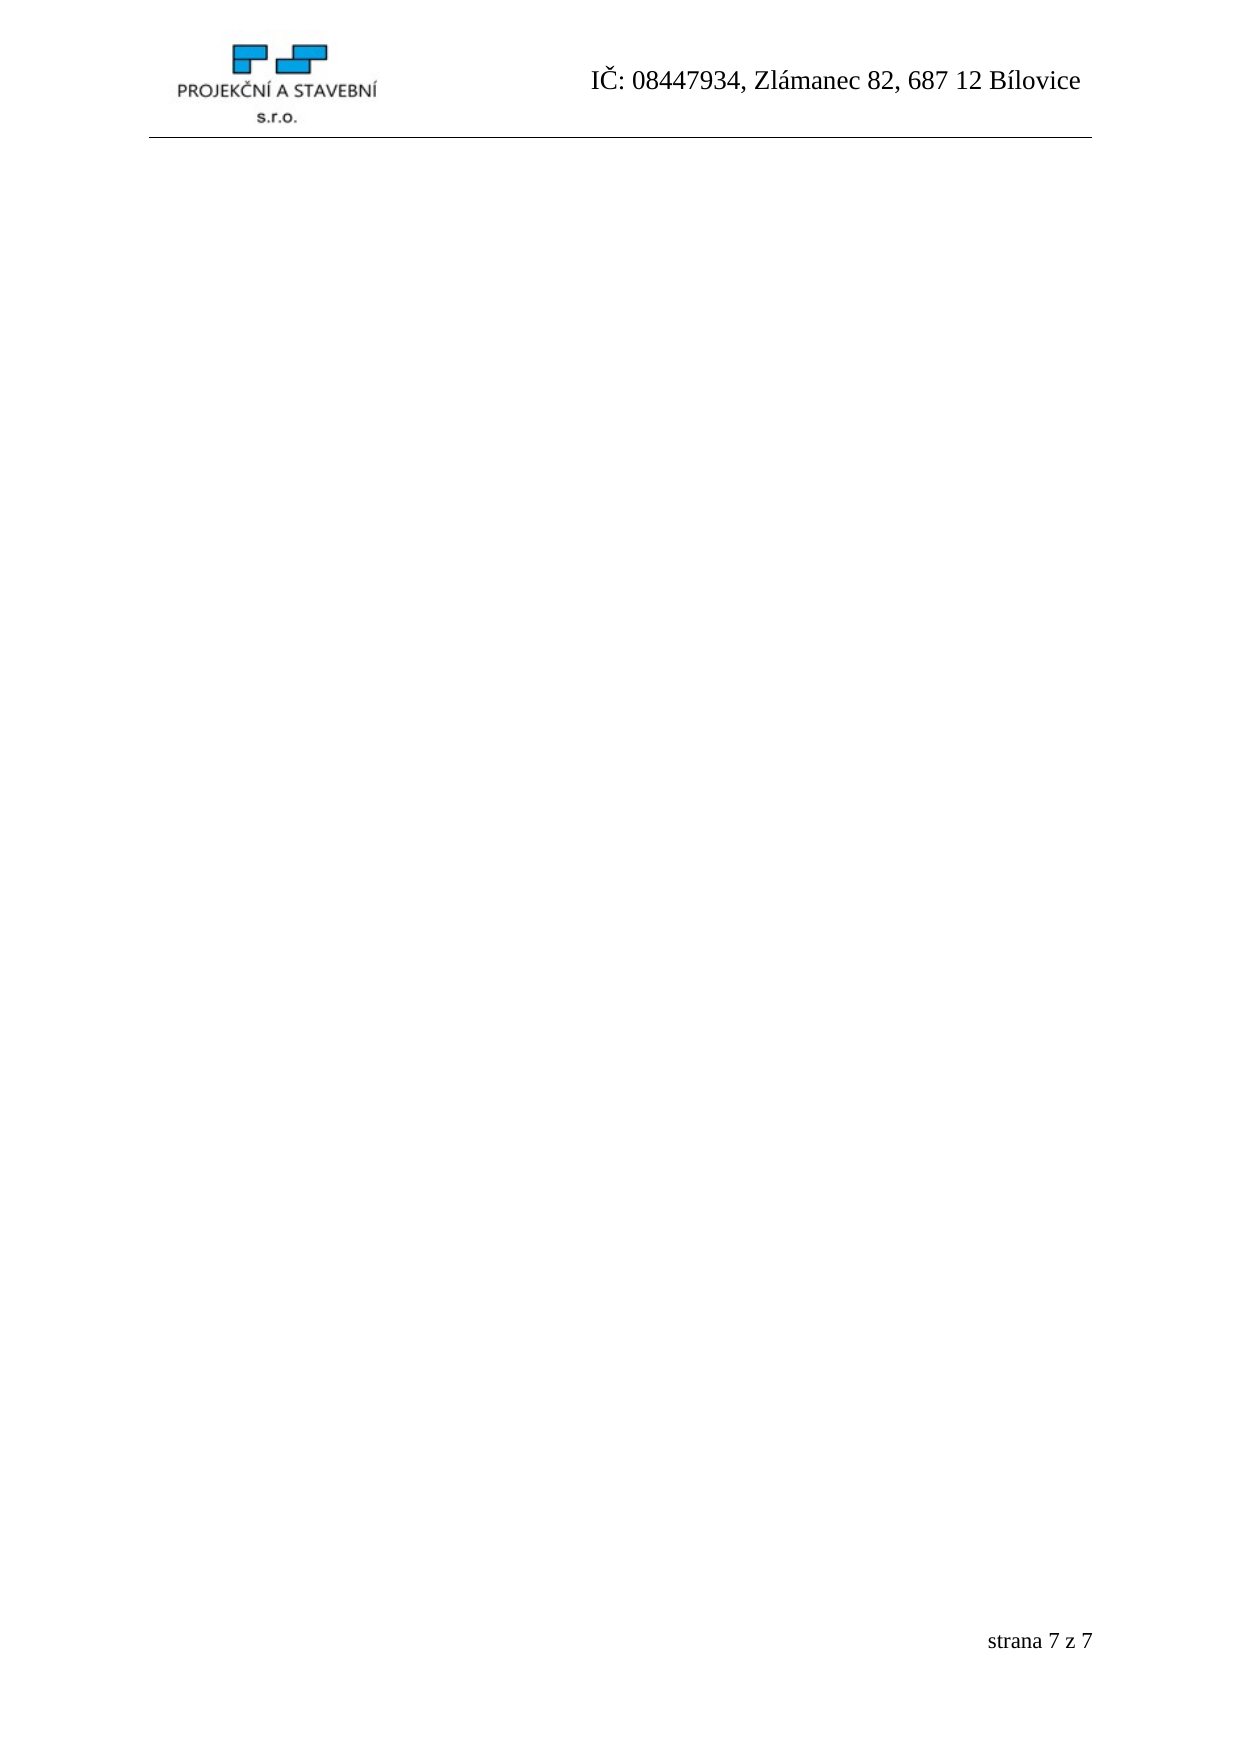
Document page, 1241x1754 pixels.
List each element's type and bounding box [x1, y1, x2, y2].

picture [159, 30, 389, 135]
